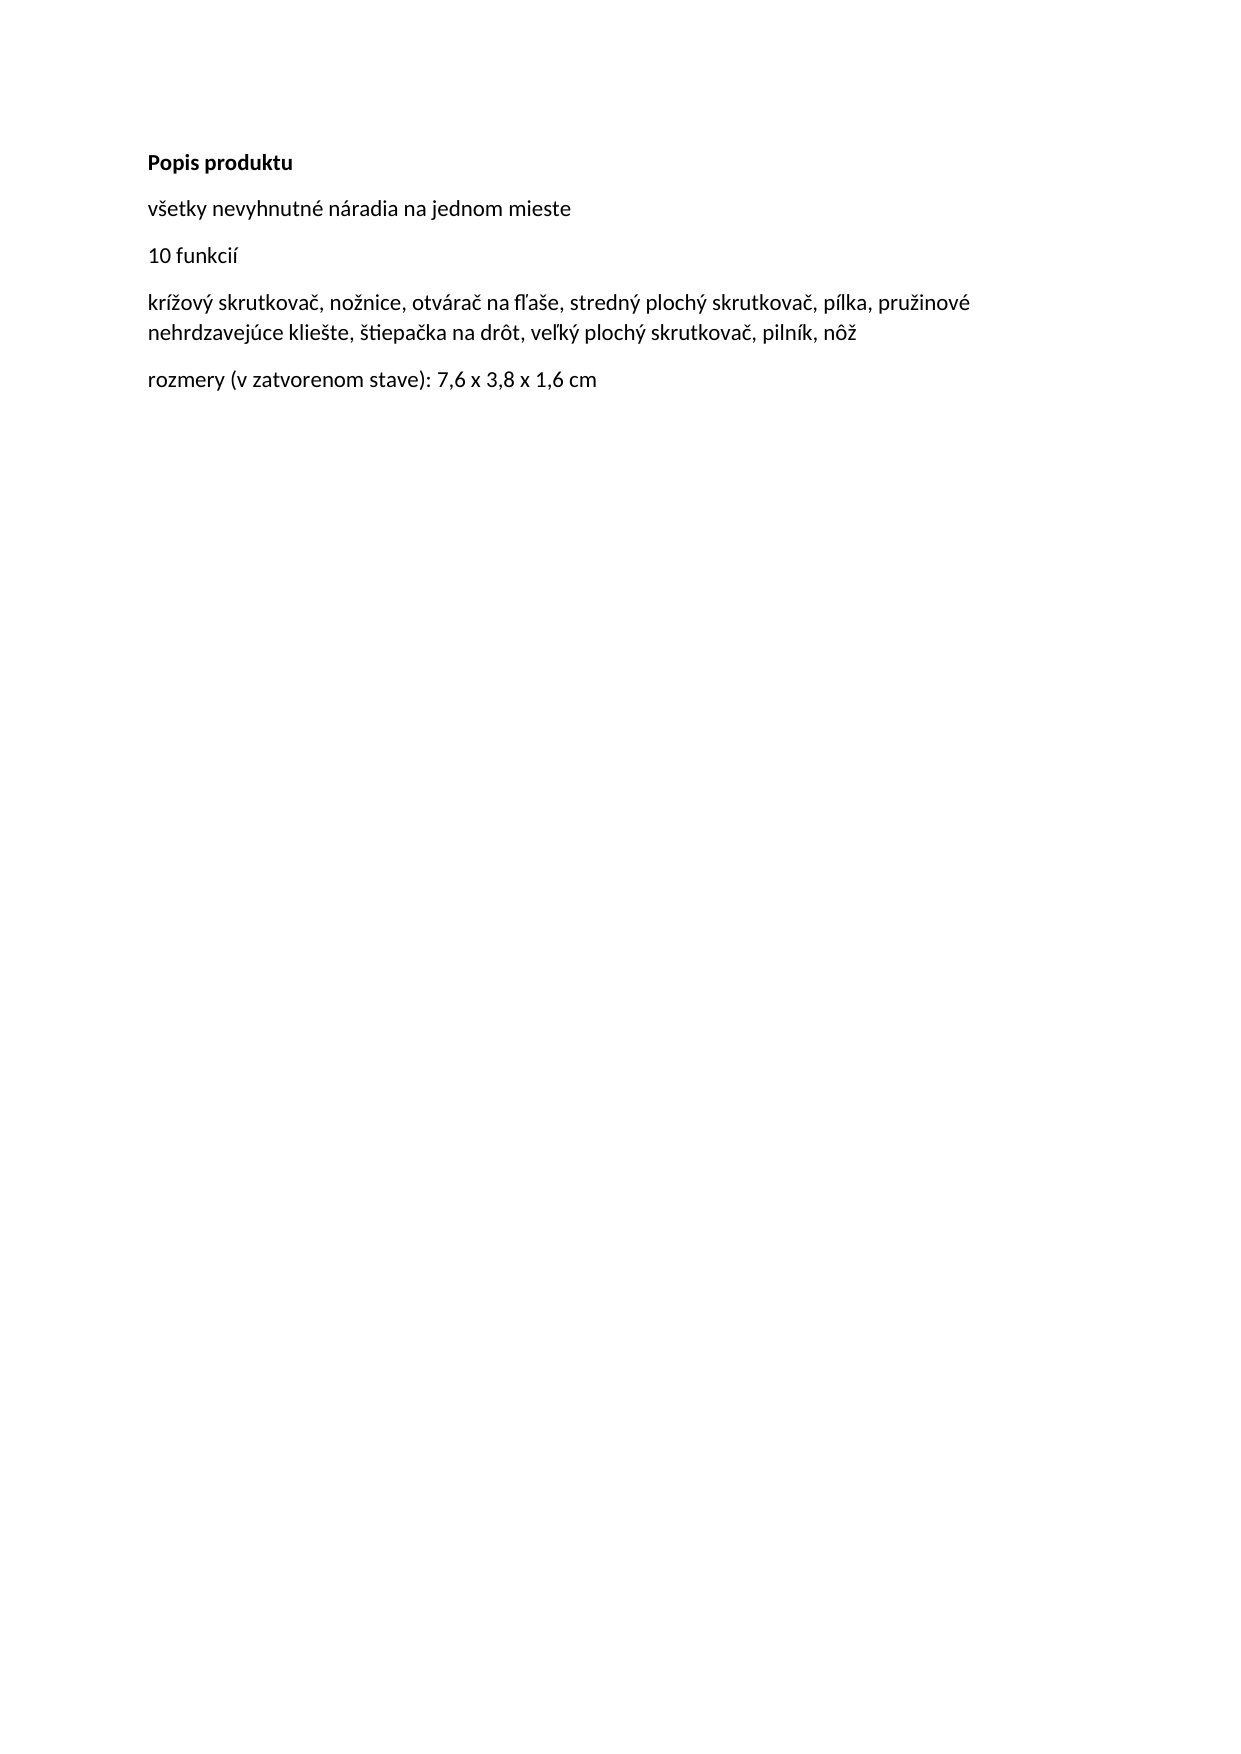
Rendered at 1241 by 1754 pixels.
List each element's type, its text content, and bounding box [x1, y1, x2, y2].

text všetky nevyhnutné náradia na jednom mieste [148, 194, 1093, 222]
text 10 funkcií [148, 241, 1093, 269]
text Popis produktu [148, 148, 1093, 176]
text rozmery (v zatvorenom stave): 7,6 x 3,8 x 1,6 cm [148, 365, 1093, 393]
text krížový skrutkovač, nožnice, otvárač na fľaše, stredný plochý skrutkovač, pílka, pružinové nehrdzavejúce kliešte, štiepačka na drôt, veľký plochý skrutkovač, pilník, nôž [148, 288, 1093, 346]
